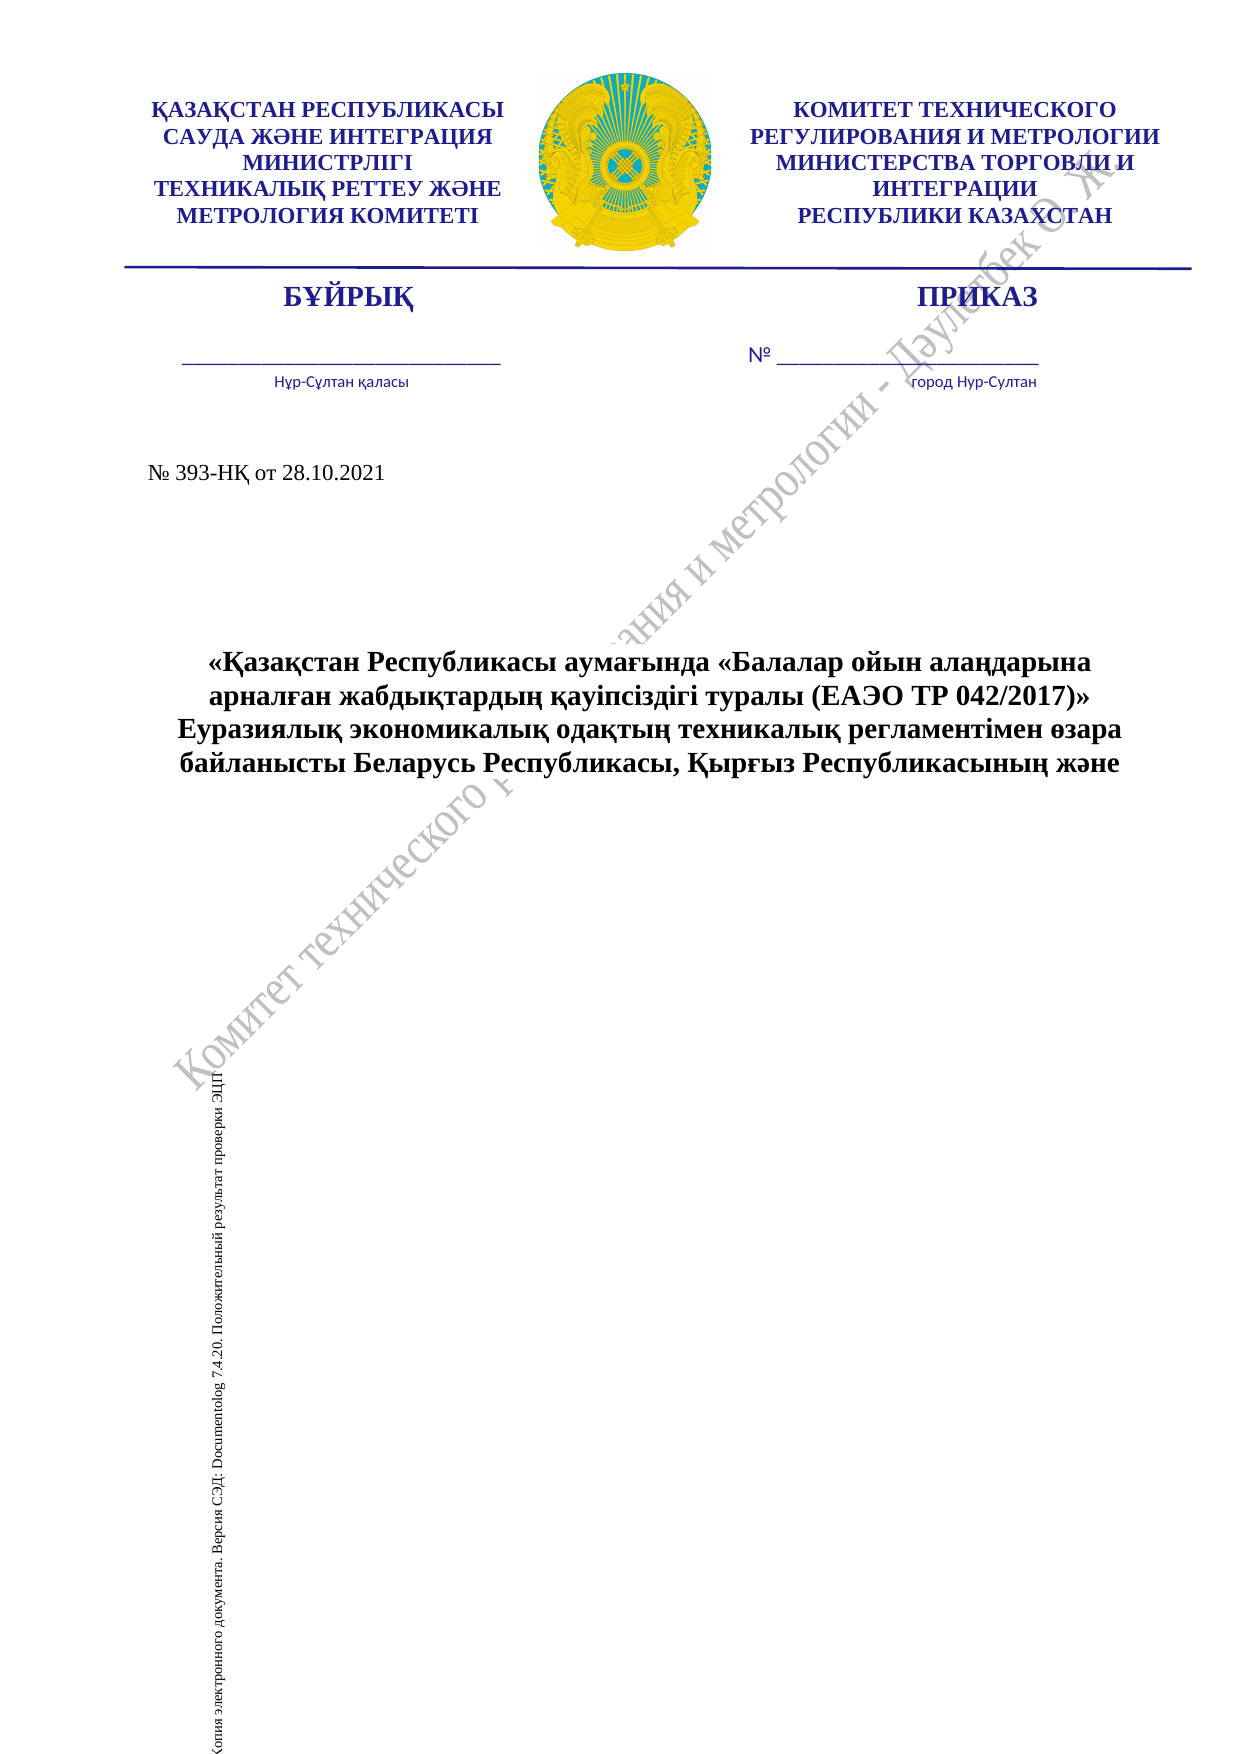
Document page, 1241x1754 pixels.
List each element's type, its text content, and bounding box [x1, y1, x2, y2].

text № 393-НҚ от 28.10.2021 [148, 459, 1152, 486]
picture [538, 73, 712, 251]
text «Қазақстан Республикасы аумағында «Балалар ойын алаңдарына арналған жабдықтардың қауіпсіздігі туралы (ЕАЭО ТР 042/2017)» Еуразиялық экономикалық одақтың техникалық регламентімен өзара байланысты Беларусь Республикасы, Қырғыз Республикасының және Ресей Федерациясының ұлттық стандарттарын қолдану туралы» Қазақстан Республикасы Инвестициялар және даму министрлігінің Техникалық реттеу және метрология комитеті төрағасының міндетін атқарушының 2018 жылғы 13 наурыздағы № 79-нқ бұйрығына [148, 644, 1152, 779]
